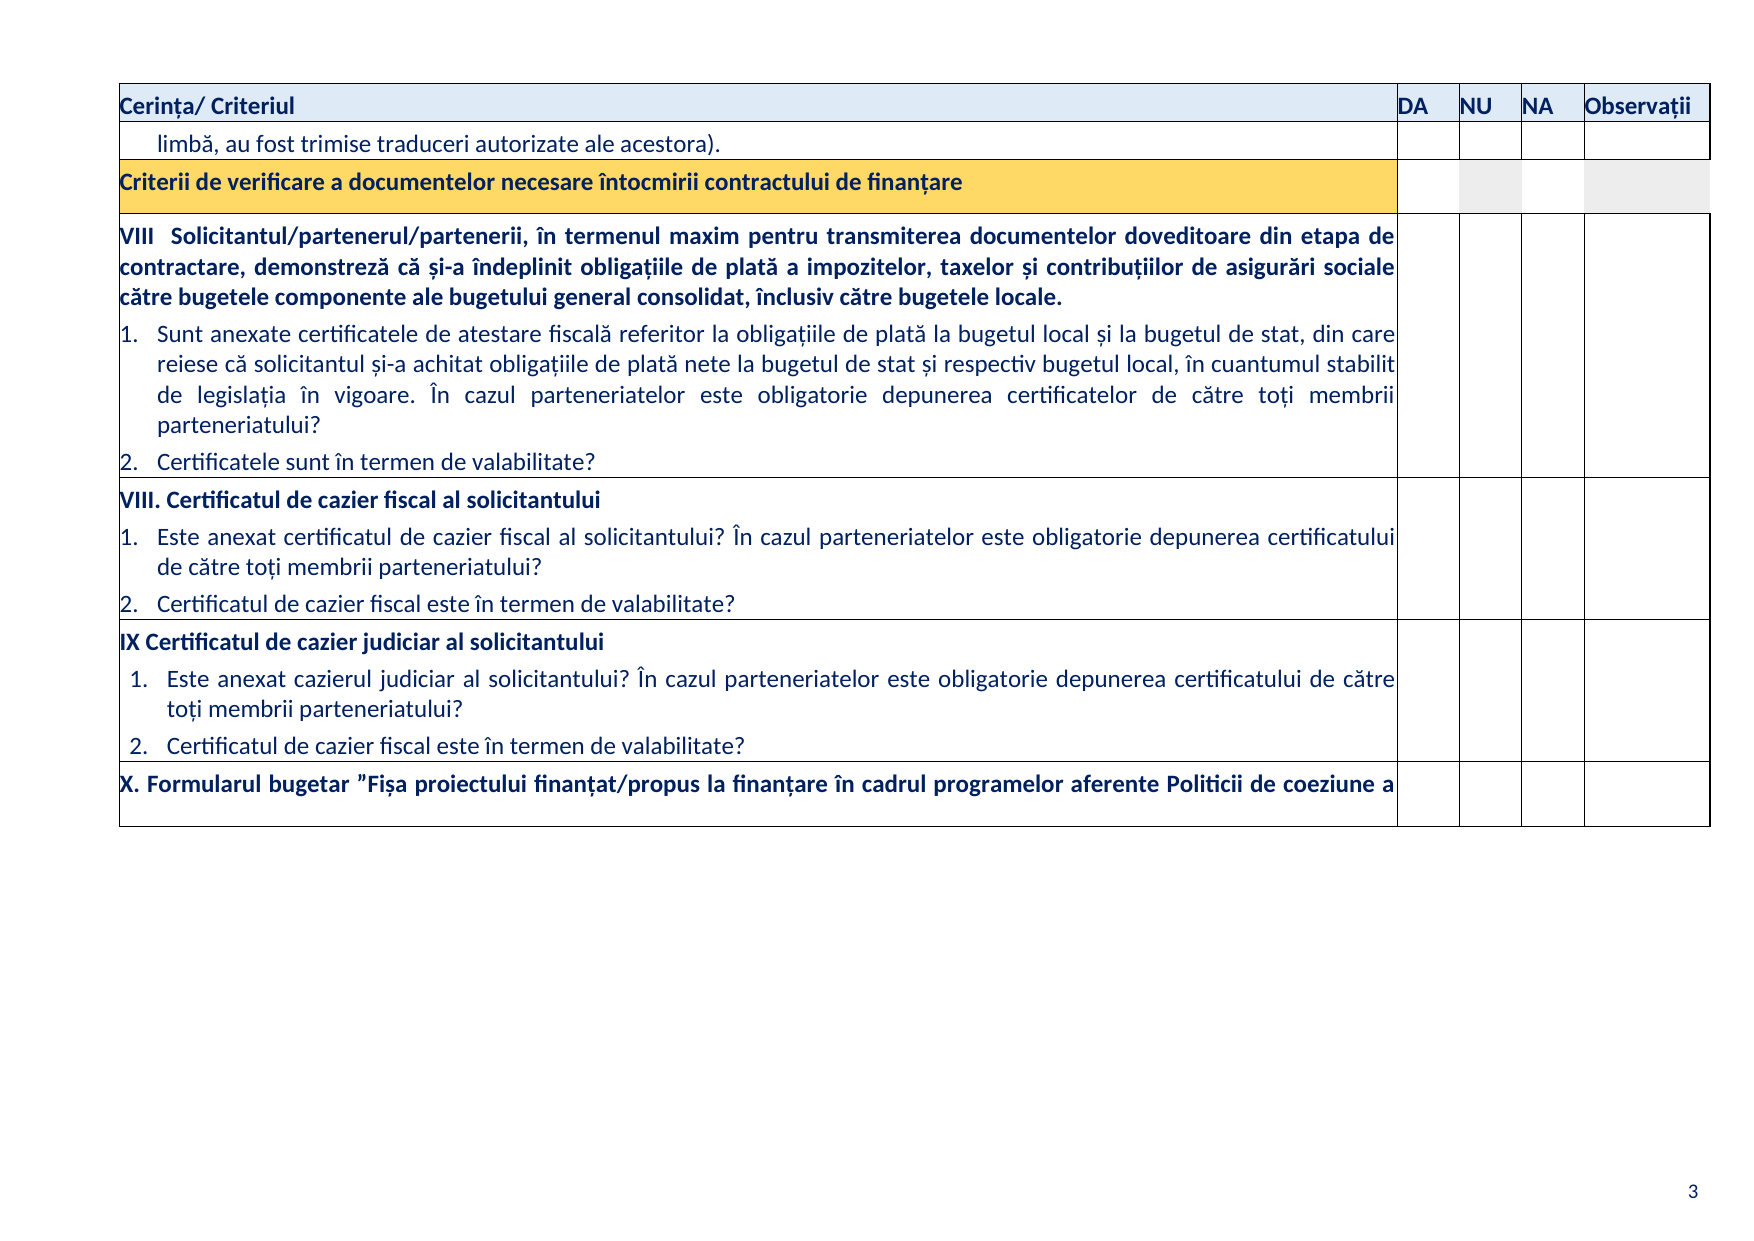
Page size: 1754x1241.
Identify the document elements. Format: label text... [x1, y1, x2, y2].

table_header NU [1460, 84, 1521, 121]
table_cell [1522, 122, 1584, 158]
table_cell [1460, 620, 1521, 761]
table_cell [1398, 478, 1459, 619]
table_cell [1585, 122, 1709, 158]
table_cell IX Certificatul de cazier judiciar al solicitantului Este anexat cazierul judiciar al solicitantului? În cazul parteneriatelor este obligatorie depunerea certificatului de către toți membrii parteneriatului? Certificatul de cazier fiscal este în termen de valabilitate? [120, 620, 1397, 761]
table_cell Criterii de verificare a documentelor necesare întocmirii contractului de finanțare [120, 160, 1397, 213]
table_cell [1522, 478, 1584, 619]
table_cell [1522, 620, 1584, 761]
table_cell [1398, 762, 1459, 826]
table_header NA [1522, 84, 1584, 121]
table_header DA [1398, 84, 1459, 121]
table_cell [1398, 214, 1459, 477]
table_cell VII Cererea de finanțare respectă formatul solicitat și conține toate anexele și documentele solicitate. Toate secțiunile din cererea de finanțare sunt completate cu informațiile solicitate pentru specificul apelului de proiecte, informațiile sunt corelate cu documentele anexate la cererea de finanțare? Cererea de finanțare a fost redactată în limba romană, textul nu a fost scris fără spații. Cererea de finanțare este însoțită de toate anexele și documentele solicitate prin ghidul solicitantului (conform secțiunii 7.4 Anexe și documente obligatorii la depunerea cererii din ghidul solicitantului). Pentru documentele redactate în altă limbă, au fost trimise traduceri autorizate ale acestora). [120, 122, 1397, 158]
table_header Cerința/ Criteriul [120, 84, 1397, 121]
table_cell [1522, 214, 1584, 477]
table_cell [1585, 478, 1709, 619]
table_cell [1460, 478, 1521, 619]
table_cell X. Formularul bugetar ”Fișa proiectului finanțat/propus la finanțare în cadrul programelor aferente Politicii de coeziune a Uniunii Europene” F.23, Formularul ” Fișă de fundamentare”F.1 Sunt anexate Formularele F.23 și F.1? Sunt corelate valoric cu bugetul proiectului? [120, 762, 1397, 826]
table_cell [1460, 122, 1521, 158]
table_cell [1585, 214, 1709, 477]
table_cell VIII. Certificatul de cazier fiscal al solicitantului Este anexat certificatul de cazier fiscal al solicitantului? În cazul parteneriatelor este obligatorie depunerea certificatului de către toți membrii parteneriatului? Certificatul de cazier fiscal este în termen de valabilitate? [120, 478, 1397, 619]
table_cell [1585, 762, 1709, 826]
table_cell [1398, 122, 1459, 158]
table_cell [1398, 620, 1459, 761]
table_cell [1460, 214, 1521, 477]
table_cell VIII Solicitantul/partenerul/partenerii, în termenul maxim pentru transmiterea documentelor doveditoare din etapa de contractare, demonstreză că și-a îndeplinit obligațiile de plată a impozitelor, taxelor și contribuțiilor de asigurări sociale către bugetele componente ale bugetului general consolidat, înclusiv către bugetele locale. Sunt anexate certificatele de atestare fiscală referitor la obligațiile de plată la bugetul local și la bugetul de stat, din care reiese că solicitantul și-a achitat obligațiile de plată nete la bugetul de stat și respectiv bugetul local, în cuantumul stabilit de legislația în vigoare. În cazul parteneriatelor este obligatorie depunerea certificatelor de către toți membrii parteneriatului? Certificatele sunt în termen de valabilitate? [120, 214, 1397, 477]
table_cell [1585, 620, 1709, 761]
table_cell [1522, 762, 1584, 826]
table_header Observații [1585, 84, 1709, 121]
table_cell [1460, 762, 1521, 826]
